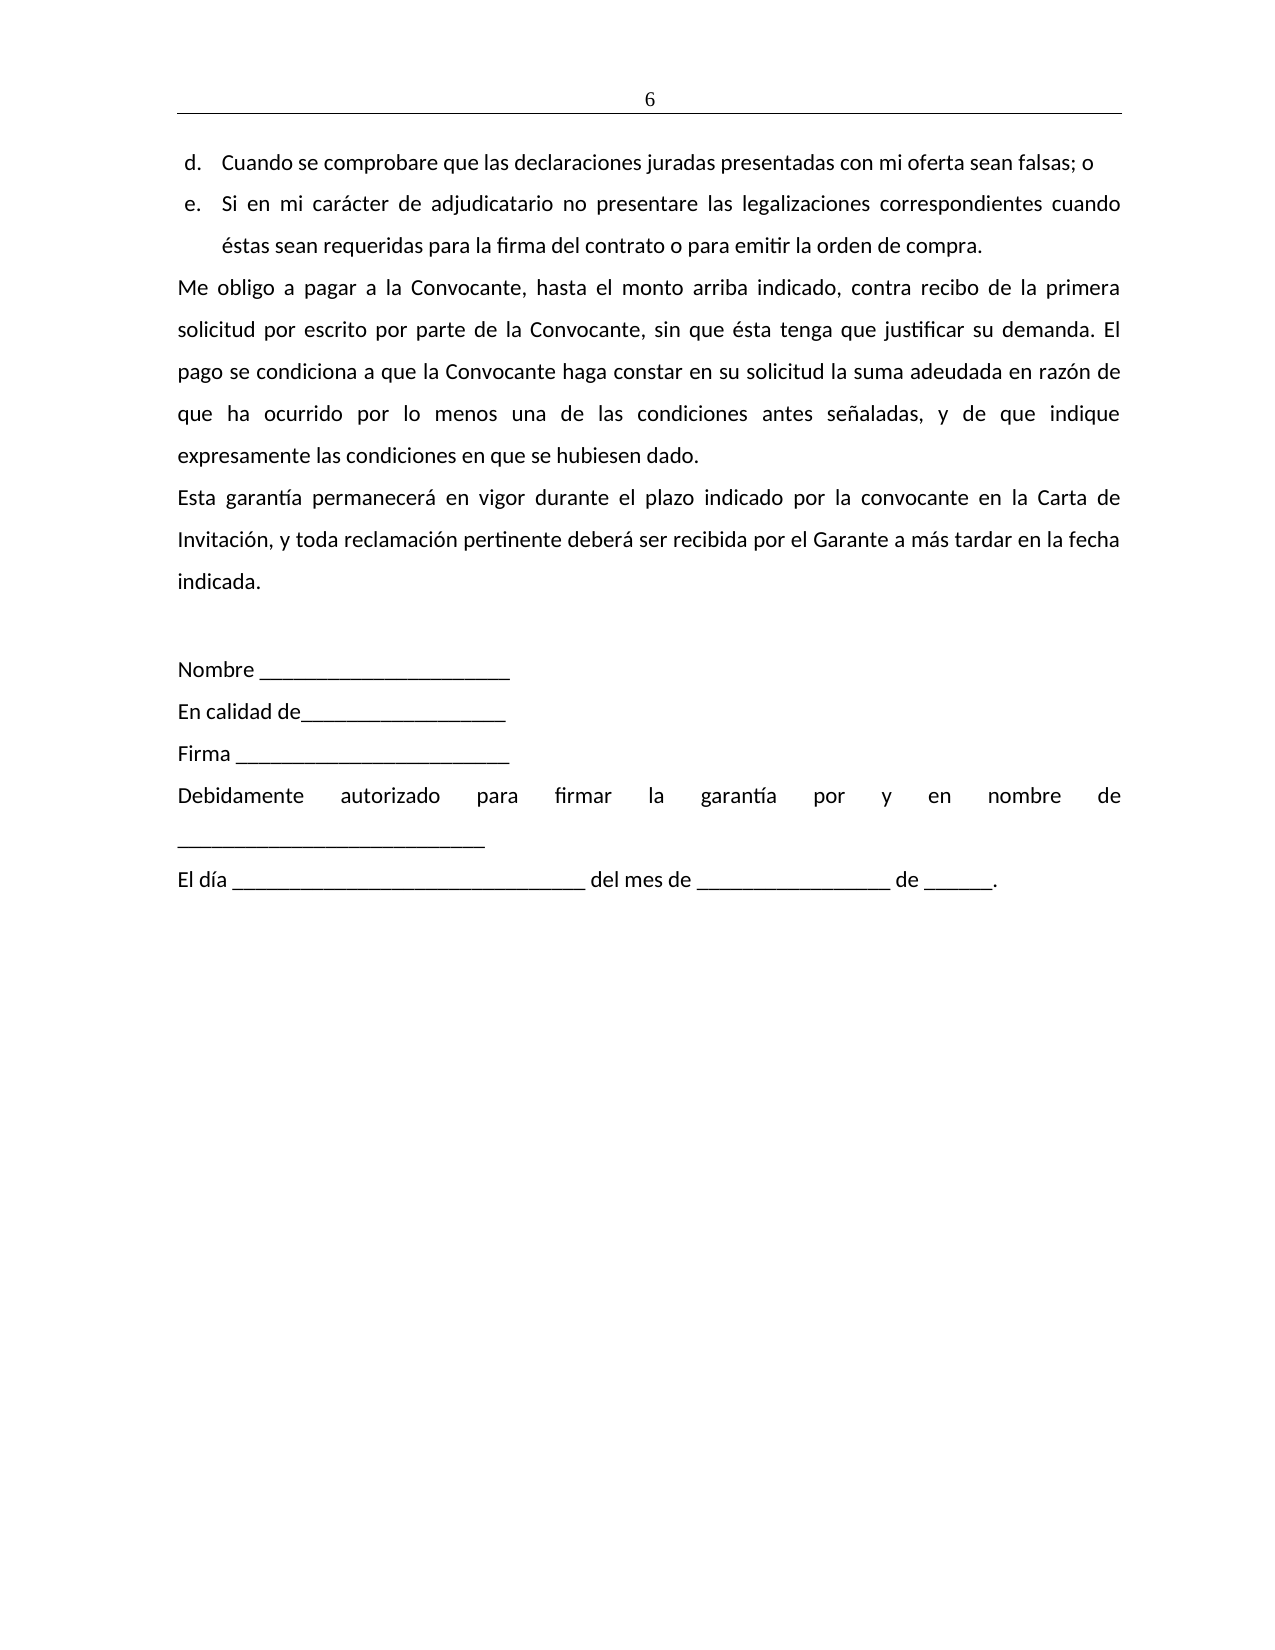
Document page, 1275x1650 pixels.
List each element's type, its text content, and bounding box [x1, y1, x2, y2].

text Esta garantía permanecerá en vigor durante el plazo indicado por la convocante en la Carta de Invitación, y toda reclamación pertinente deberá ser recibida por el Garante a más tardar en la fecha indicada. [177, 483, 1122, 595]
text Nombre ______________________ [177, 655, 1122, 683]
text En calidad de__________________ [177, 697, 1122, 725]
text Debidamente autorizado para firmar la garantía por y en nombre de ___________________________ [177, 781, 1122, 851]
subtitle Cuando se comprobare que las declaraciones juradas presentadas con mi oferta sean falsas; o [184, 148, 1122, 176]
text Firma ________________________ [177, 739, 1122, 767]
subtitle Si en mi carácter de adjudicatario no presentare las legalizaciones correspondientes cuando éstas sean requeridas para la firma del contrato o para emitir la orden de compra. [184, 189, 1122, 259]
list El día _______________________________ del mes de _________________ de ______. [177, 865, 1122, 893]
subtitle Me obligo a pagar a la Convocante, hasta el monto arriba indicado, contra recibo de la primera solicitud por escrito por parte de la Convocante, sin que ésta tenga que justificar su demanda. El pago se condiciona a que la Convocante haga constar en su solicitud la suma adeudada en razón de que ha ocurrido por lo menos una de las condiciones antes señaladas, y de que indique expresamente las condiciones en que se hubiesen dado. [177, 273, 1122, 469]
